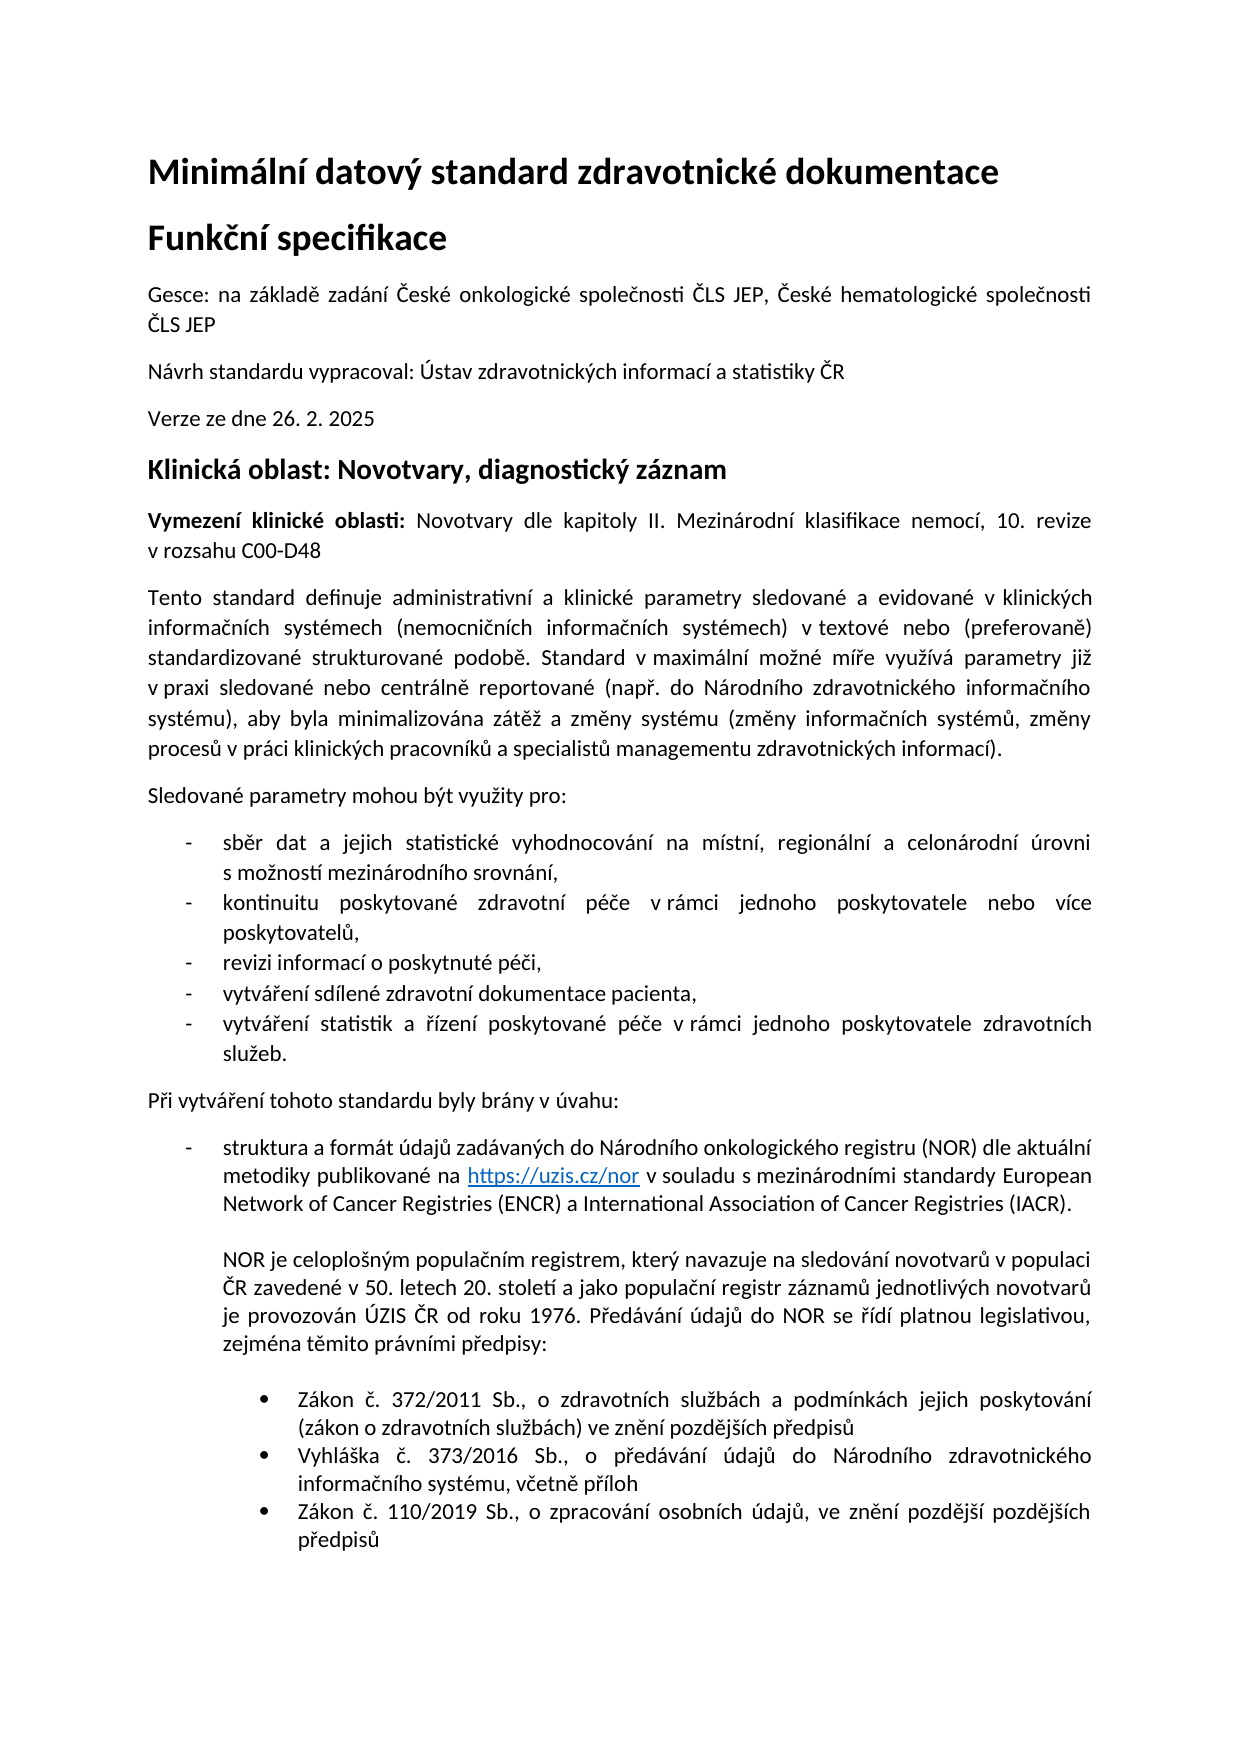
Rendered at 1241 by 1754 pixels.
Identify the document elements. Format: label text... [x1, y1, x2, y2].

list Vyhláška č. 373/2016 Sb., o předávání údajů do Národního zdravotnického informačního systému, včetně příloh [260, 1441, 1093, 1497]
text Gesce: na základě zadání České onkologické společnosti ČLS JEP, České hematologické společnosti ČLS JEP [148, 280, 1093, 338]
list vytváření statistik a řízení poskytované péče v rámci jednoho poskytovatele zdravotních služeb. [185, 1009, 1093, 1067]
text Minimální datový standard zdravotnické dokumentace [148, 148, 1093, 193]
list kontinuitu poskytované zdravotní péče v rámci jednoho poskytovatele nebo více poskytovatelů, [185, 888, 1093, 946]
list Zákon č. 372/2011 Sb., o zdravotních službách a podmínkách jejich poskytování (zákon o zdravotních službách) ve znění pozdějších předpisů [260, 1385, 1093, 1441]
text Návrh standardu vypracoval: Ústav zdravotnických informací a statistiky ČR [148, 357, 1093, 385]
list Zákon č. 110/2019 Sb., o zpracování osobních údajů, ve znění pozdější pozdějších předpisů [260, 1497, 1093, 1553]
text Při vytváření tohoto standardu byly brány v úvahu: [148, 1086, 1093, 1114]
list vytváření sdílené zdravotní dokumentace pacienta, [185, 979, 1093, 1007]
list revizi informací o poskytnuté péči, [185, 948, 1093, 977]
text Verze ze dne 26. 2. 2025 [148, 404, 1093, 432]
text Sledované parametry mohou být využity pro: [148, 781, 1093, 809]
text Klinická oblast: Novotvary, diagnostický záznam [148, 451, 1093, 486]
text Funkční specifikace [148, 214, 1093, 259]
list struktura a formát údajů zadávaných do Národního onkologického registru (NOR) dle aktuální metodiky publikované na https://uzis.cz/nor v souladu s mezinárodními standardy European Network of Cancer Registries (ENCR) a International Association of Cancer Registries (IACR). [185, 1133, 1093, 1217]
text Vymezení klinické oblasti: Novotvary dle kapitoly II. Mezinárodní klasifikace nemocí, 10. revize v rozsahu C00-D48 [148, 506, 1093, 564]
list NOR je celoplošným populačním registrem, který navazuje na sledování novotvarů v populaci ČR zavedené v 50. letech 20. století a jako populační registr záznamů jednotlivých novotvarů je provozován ÚZIS ČR od roku 1976. Předávání údajů do NOR se řídí platnou legislativou, zejména těmito právními předpisy: [223, 1245, 1093, 1357]
text Tento standard definuje administrativní a klinické parametry sledované a evidované v klinických informačních systémech (nemocničních informačních systémech) v textové nebo (preferovaně) standardizované strukturované podobě. Standard v maximální možné míře využívá parametry již v praxi sledované nebo centrálně reportované (např. do Národního zdravotnického informačního systému), aby byla minimalizována zátěž a změny systému (změny informačních systémů, změny procesů v práci klinických pracovníků a specialistů managementu zdravotnických informací). [148, 583, 1093, 762]
list sběr dat a jejich statistické vyhodnocování na místní, regionální a celonárodní úrovni s možností mezinárodního srovnání, [185, 828, 1093, 886]
